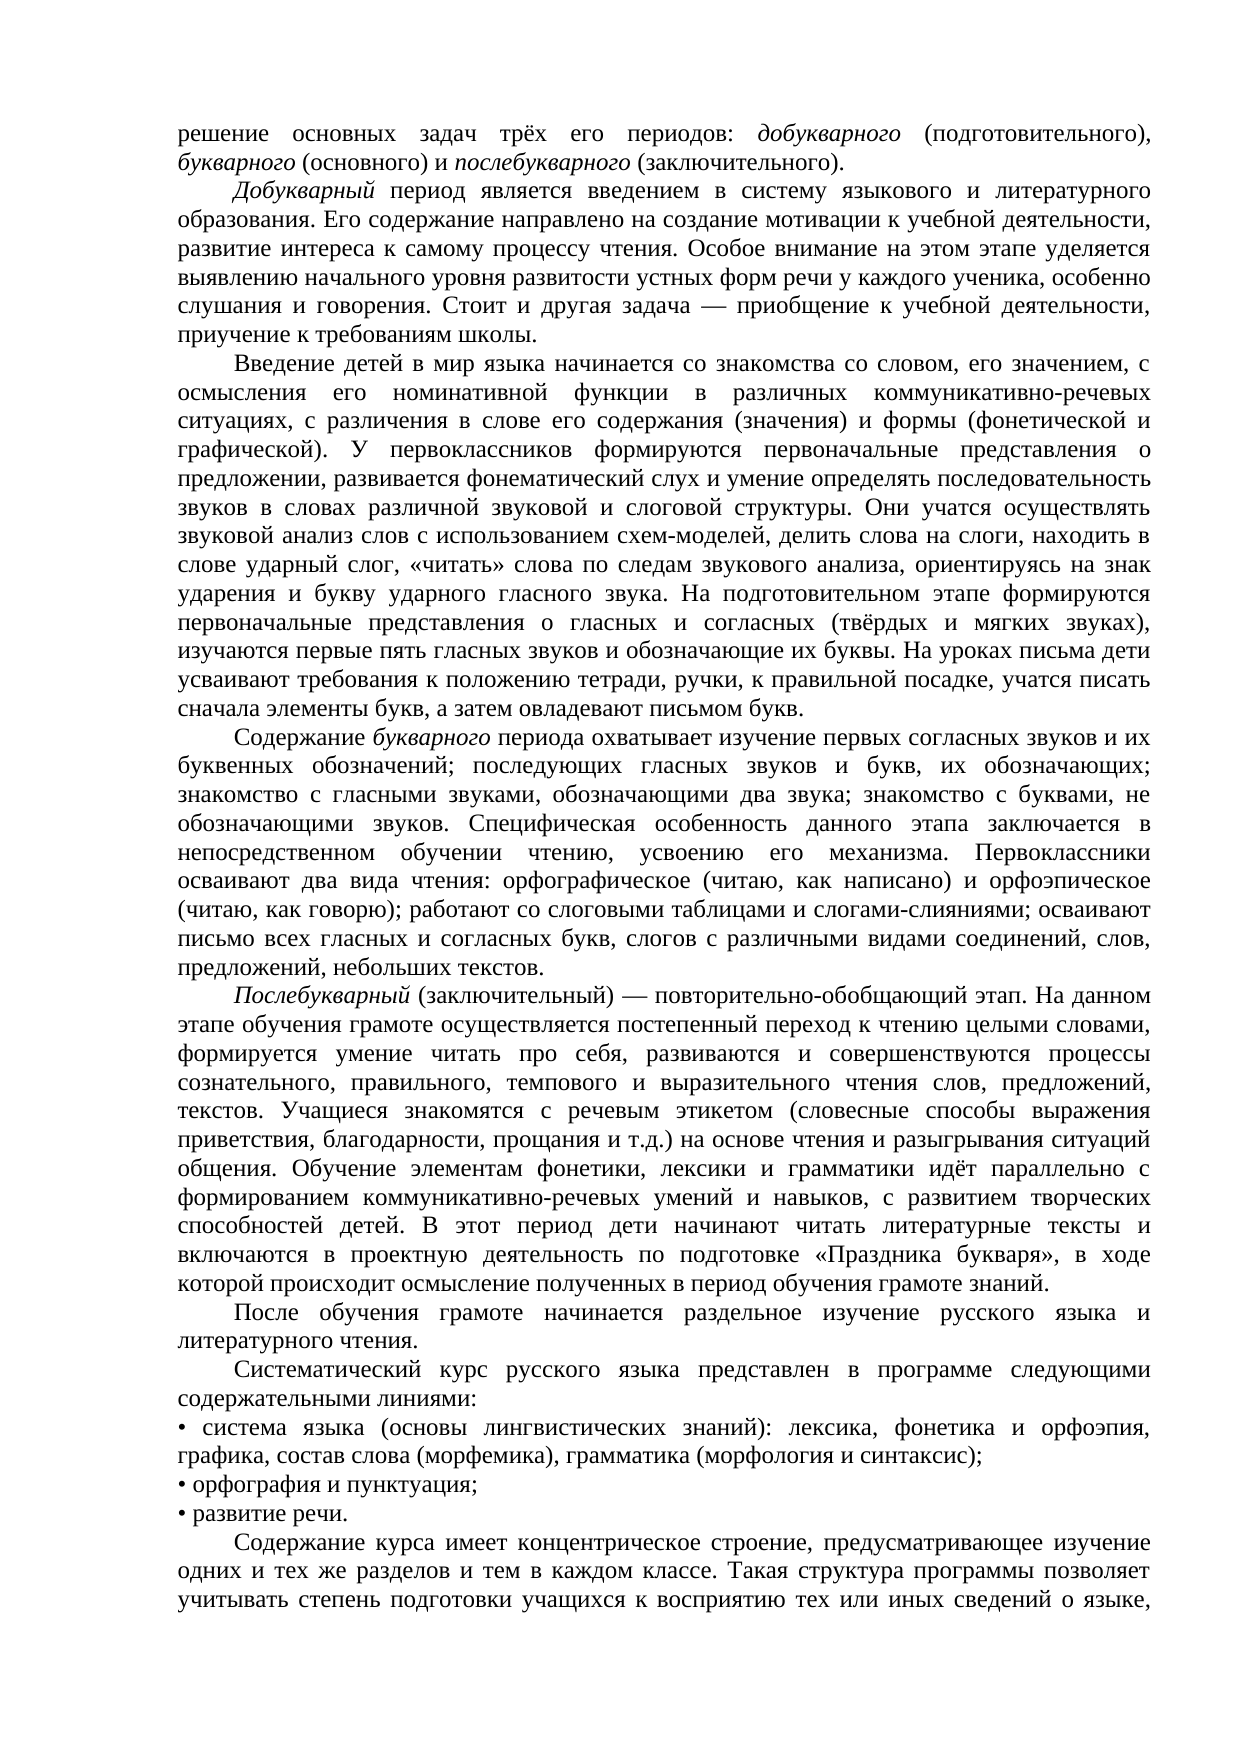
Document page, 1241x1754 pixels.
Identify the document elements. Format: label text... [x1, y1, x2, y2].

text Добукварный период является введением в систему языкового и литературного образования. Его содержание направлено на создание мотивации к учебной деятельности, развитие интереса к самому процессу чтения. Особое внимание на этом этапе уделяется выявлению начального уровня развитости устных форм речи у каждого ученика, особенно слушания и говорения. Стоит и другая задача — приобщение к учебной деятельности, приучение к требованиям школы. [177, 176, 1152, 348]
text После обучения грамоте начинается раздельное изучение русского языка и литературного чтения. [177, 1297, 1152, 1354]
text • орфография и пунктуация; [177, 1469, 1152, 1498]
text Систематический курс русского языка представлен в программе следующими содержательными линиями: [177, 1354, 1152, 1412]
text • система языка (основы лингвистических знаний): лексика, фонетика и орфоэпия, графика, состав слова (морфемика), грамматика (морфология и синтаксис); [177, 1412, 1152, 1469]
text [177, 1527, 1152, 1613]
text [177, 118, 1152, 176]
text • развитие речи. [177, 1498, 1152, 1527]
text Введение детей в мир языка начинается со знакомства со словом, его значением, с осмысления его номинативной функции в различных коммуникативно-речевых ситуациях, с различения в слове его содержания (значения) и формы (фонетической и графической). У первоклассников формируются первоначальные представления о предложении, развивается фонематический слух и умение определять последовательность звуков в словах различной звуковой и слоговой структуры. Они учатся осуществлять звуковой анализ слов с использованием схем-моделей, делить слова на слоги, находить в слове ударный слог, «читать» слова по следам звукового анализа, ориентируясь на знак ударения и букву ударного гласного звука. На подготовительном этапе формируются первоначальные представления о гласных и согласных (твёрдых и мягких звуках), изучаются первые пять гласных звуков и обозначающие их буквы. На уроках письма дети усваивают требования к положению тетради, ручки, к правильной посадке, учатся писать сначала элементы букв, а затем овладевают письмом букв. [177, 348, 1152, 722]
text Содержание букварного периода охватывает изучение первых согласных звуков и их буквенных обозначений; последующих гласных звуков и букв, их обозначающих; знакомство с гласными звуками, обозначающими два звука; знакомство с буквами, не обозначающими звуков. Специфическая особенность данного этапа заключается в непосредственном обучении чтению, усвоению его механизма. Первоклассники осваивают два вида чтения: орфографическое (читаю, как написано) и орфоэпическое (читаю, как говорю); работают со слоговыми таблицами и слогами-слияниями; осваивают письмо всех гласных и согласных букв, слогов с различными видами соединений, слов, предложений, небольших текстов. [177, 722, 1152, 981]
text Послебукварный (заключительный) — повторительно-обобщающий этап. На данном этапе обучения грамоте осуществляется постепенный переход к чтению целыми словами, формируется умение читать про себя, развиваются и совершенствуются процессы сознательного, правильного, темпового и выразительного чтения слов, предложений, текстов. Учащиеся знакомятся с речевым этикетом (словесные способы выражения приветствия, благодарности, прощания и т.д.) на основе чтения и разыгрывания ситуаций общения. Обучение элементам фонетики, лексики и грамматики идёт параллельно с формированием коммуникативно-речевых умений и навыков, с развитием творческих способностей детей. В этот период дети начинают читать литературные тексты и включаются в проектную деятельность по подготовке «Праздника букваря», в ходе которой происходит осмысление полученных в период обучения грамоте знаний. [177, 981, 1152, 1297]
